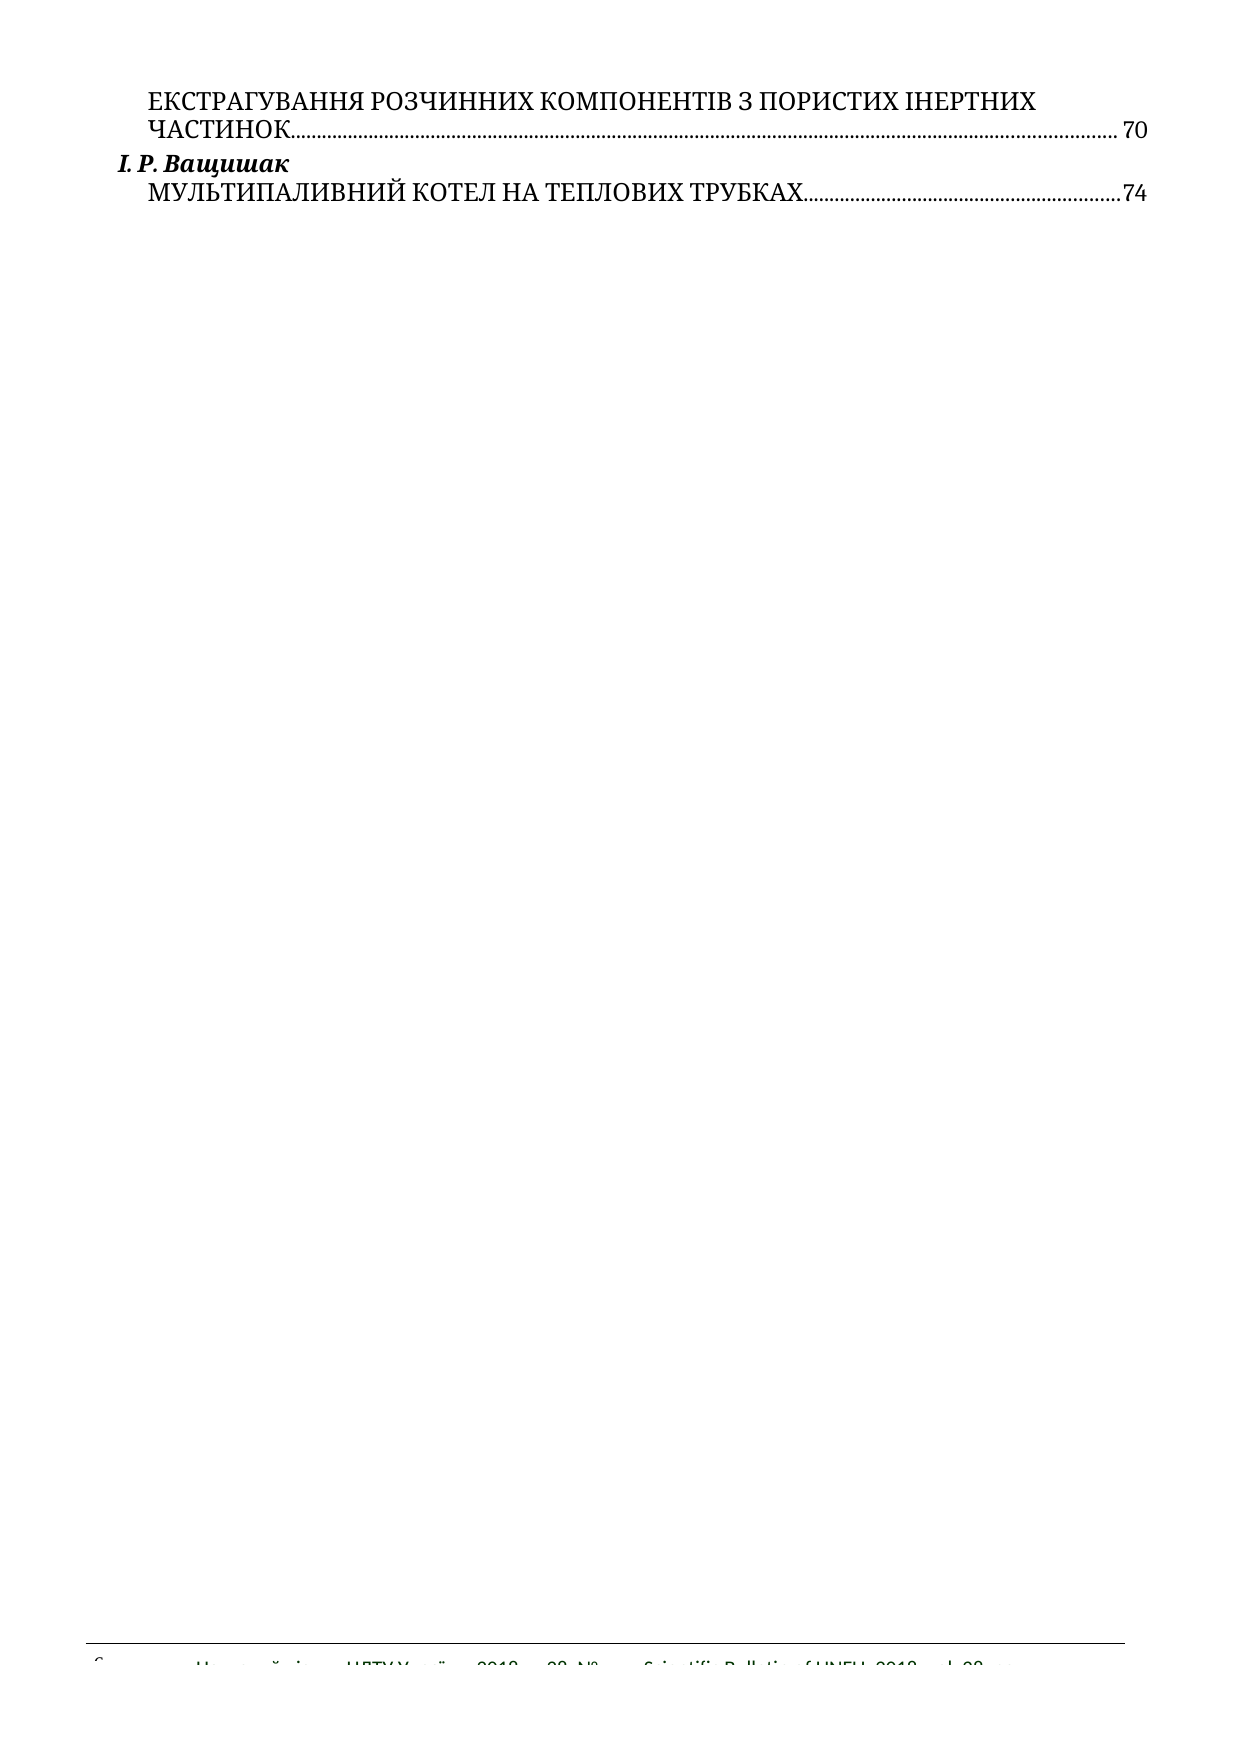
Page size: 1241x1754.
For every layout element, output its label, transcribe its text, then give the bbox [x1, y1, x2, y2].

text І. Р. Ващишак [118, 151, 1165, 178]
text МУЛЬТИПАЛИВНИЙ КОТЕЛ НА ТЕПЛОВИХ ТРУБКАХ 74 [147, 179, 1165, 207]
text ЕКСТРАГУВАННЯ РОЗЧИННИХ КОМПОНЕНТІВ З ПОРИСТИХ ІНЕРТНИХ ЧАСТИНОК 70 [147, 87, 1165, 145]
